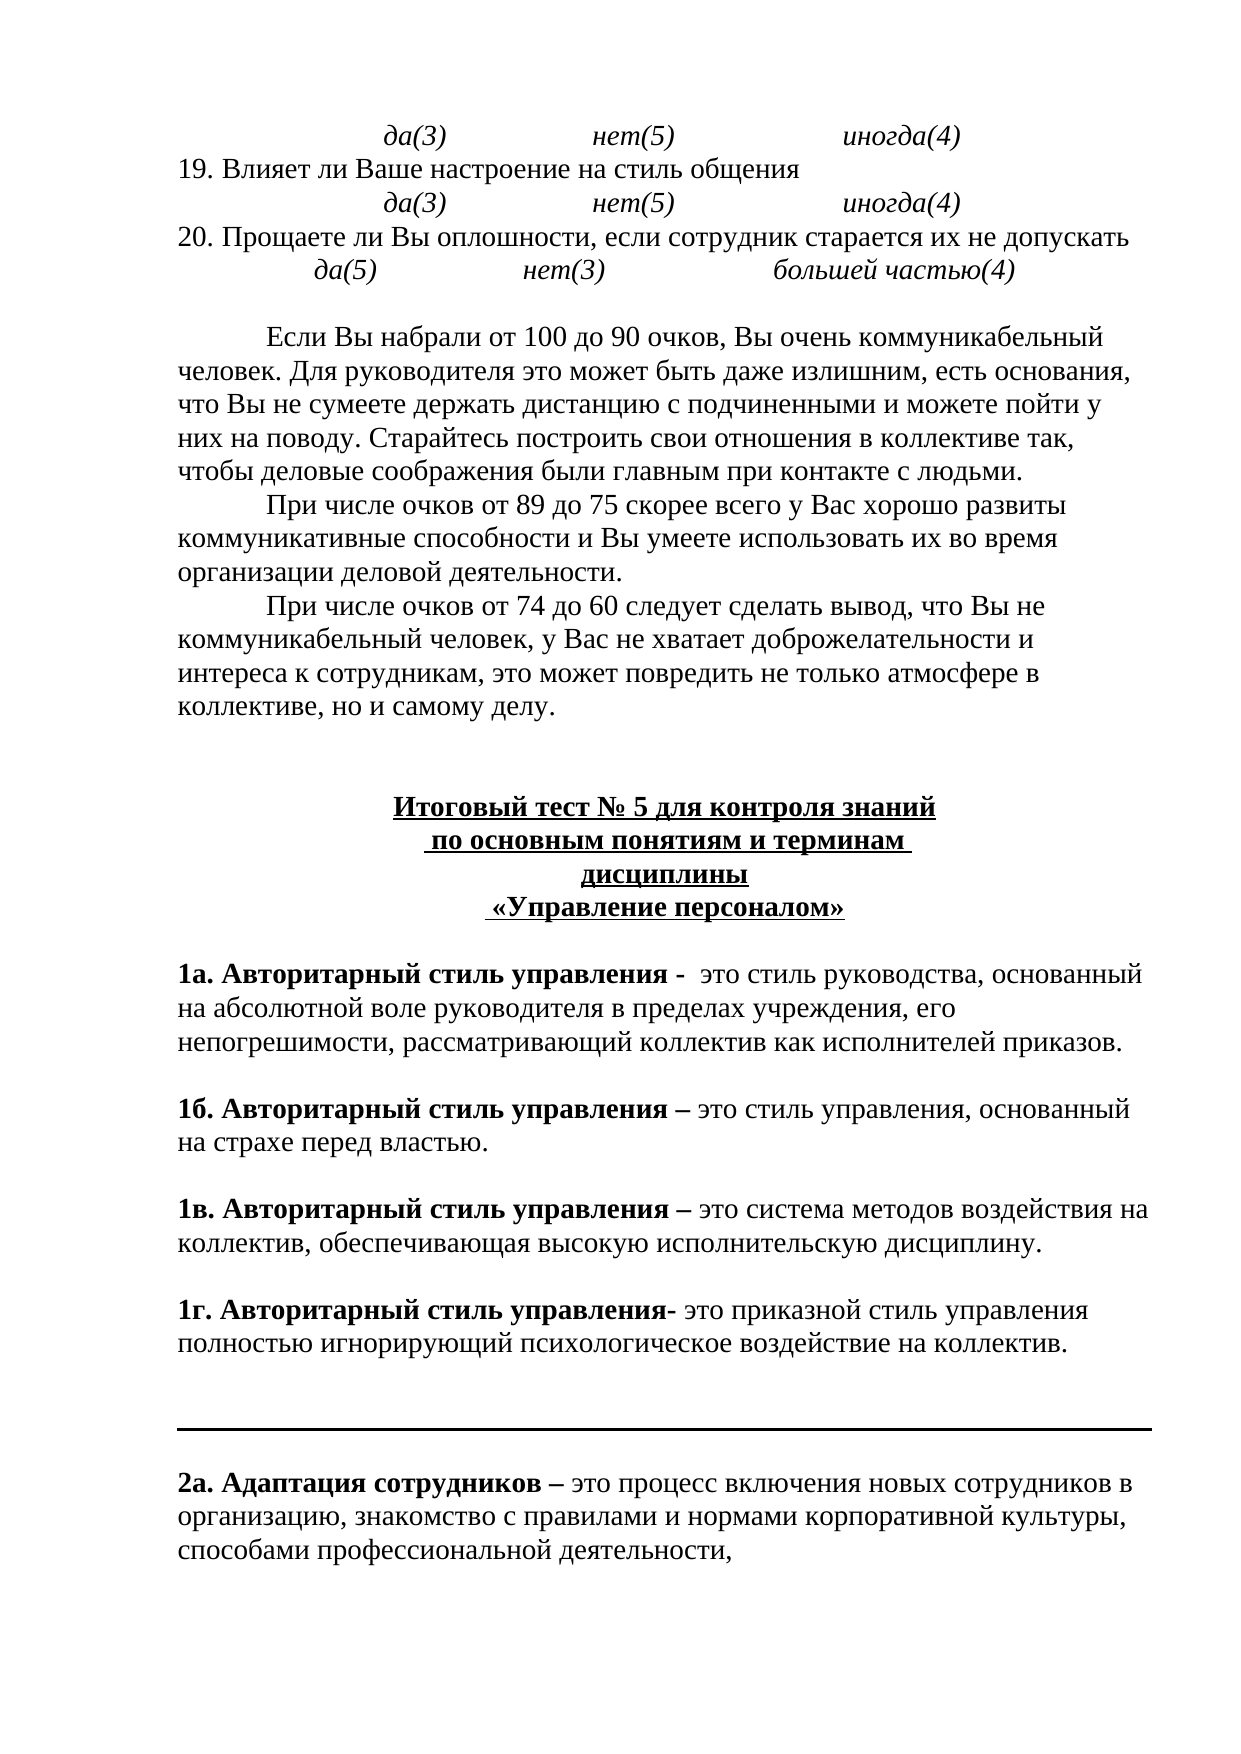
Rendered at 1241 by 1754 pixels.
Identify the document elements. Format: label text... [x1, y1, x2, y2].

list Прощаете ли Вы оплошности, если сотрудник старается их не допускать [177, 219, 1152, 252]
text Если Вы набрали от 100 до 90 очков, Вы очень коммуникабельный человек. Для руководителя это может быть даже излишним, есть основания, что Вы не сумеете держать дистанцию с подчиненными и можете пойти у них на поводу. Старайтесь построить свои отношения в коллективе так, чтобы деловые соображения были главным при контакте с людьми. [177, 319, 1152, 487]
text 1б. Авторитарный стиль управления – это стиль управления, основанный на страхе перед властью. [177, 1091, 1152, 1158]
list Влияет ли Ваше настроение на стиль общения [177, 152, 1152, 185]
text 1в. Авторитарный стиль управления – это система методов воздействия на коллектив, обеспечивающая высокую исполнительскую дисциплину. [177, 1191, 1152, 1258]
text 1а. Авторитарный стиль управления - это стиль руководства, основанный на абсолютной воле руководителя в пределах учреждения, его непогрешимости, рассматривающий коллектив как исполнителей приказов. [177, 957, 1152, 1057]
text 2а. Адаптация сотрудников – это процесс включения новых сотрудников в организацию, знакомство с правилами и нормами корпоративной культуры, способами профессиональной деятельности, [177, 1465, 1152, 1566]
text «Управление персоналом» [177, 889, 1152, 923]
text При числе очков от 74 до 60 следует сделать вывод, что Вы не коммуникабельный человек, у Вас не хватает доброжелательности и интереса к сотрудникам, это может повредить не только атмосфере в коллективе, но и самому делу. [177, 588, 1152, 722]
text да(3) нет(5) иногда(4) [192, 185, 1152, 219]
text да(3) нет(5) иногда(4) [192, 118, 1152, 152]
text дисциплины [177, 856, 1152, 889]
text 1г. Авторитарный стиль управления- это приказной стиль управления полностью игнорирующий психологическое воздействие на коллектив. [177, 1292, 1152, 1359]
text да(5) нет(3) большей частью(4) [177, 252, 1152, 286]
text Итоговый тест № 5 для контроля знаний [177, 789, 1152, 822]
text При числе очков от 89 до 75 скорее всего у Вас хорошо развиты коммуникативные способности и Вы умеете использовать их во время организации деловой деятельности. [177, 487, 1152, 588]
text по основным понятиям и терминам [177, 822, 1152, 856]
